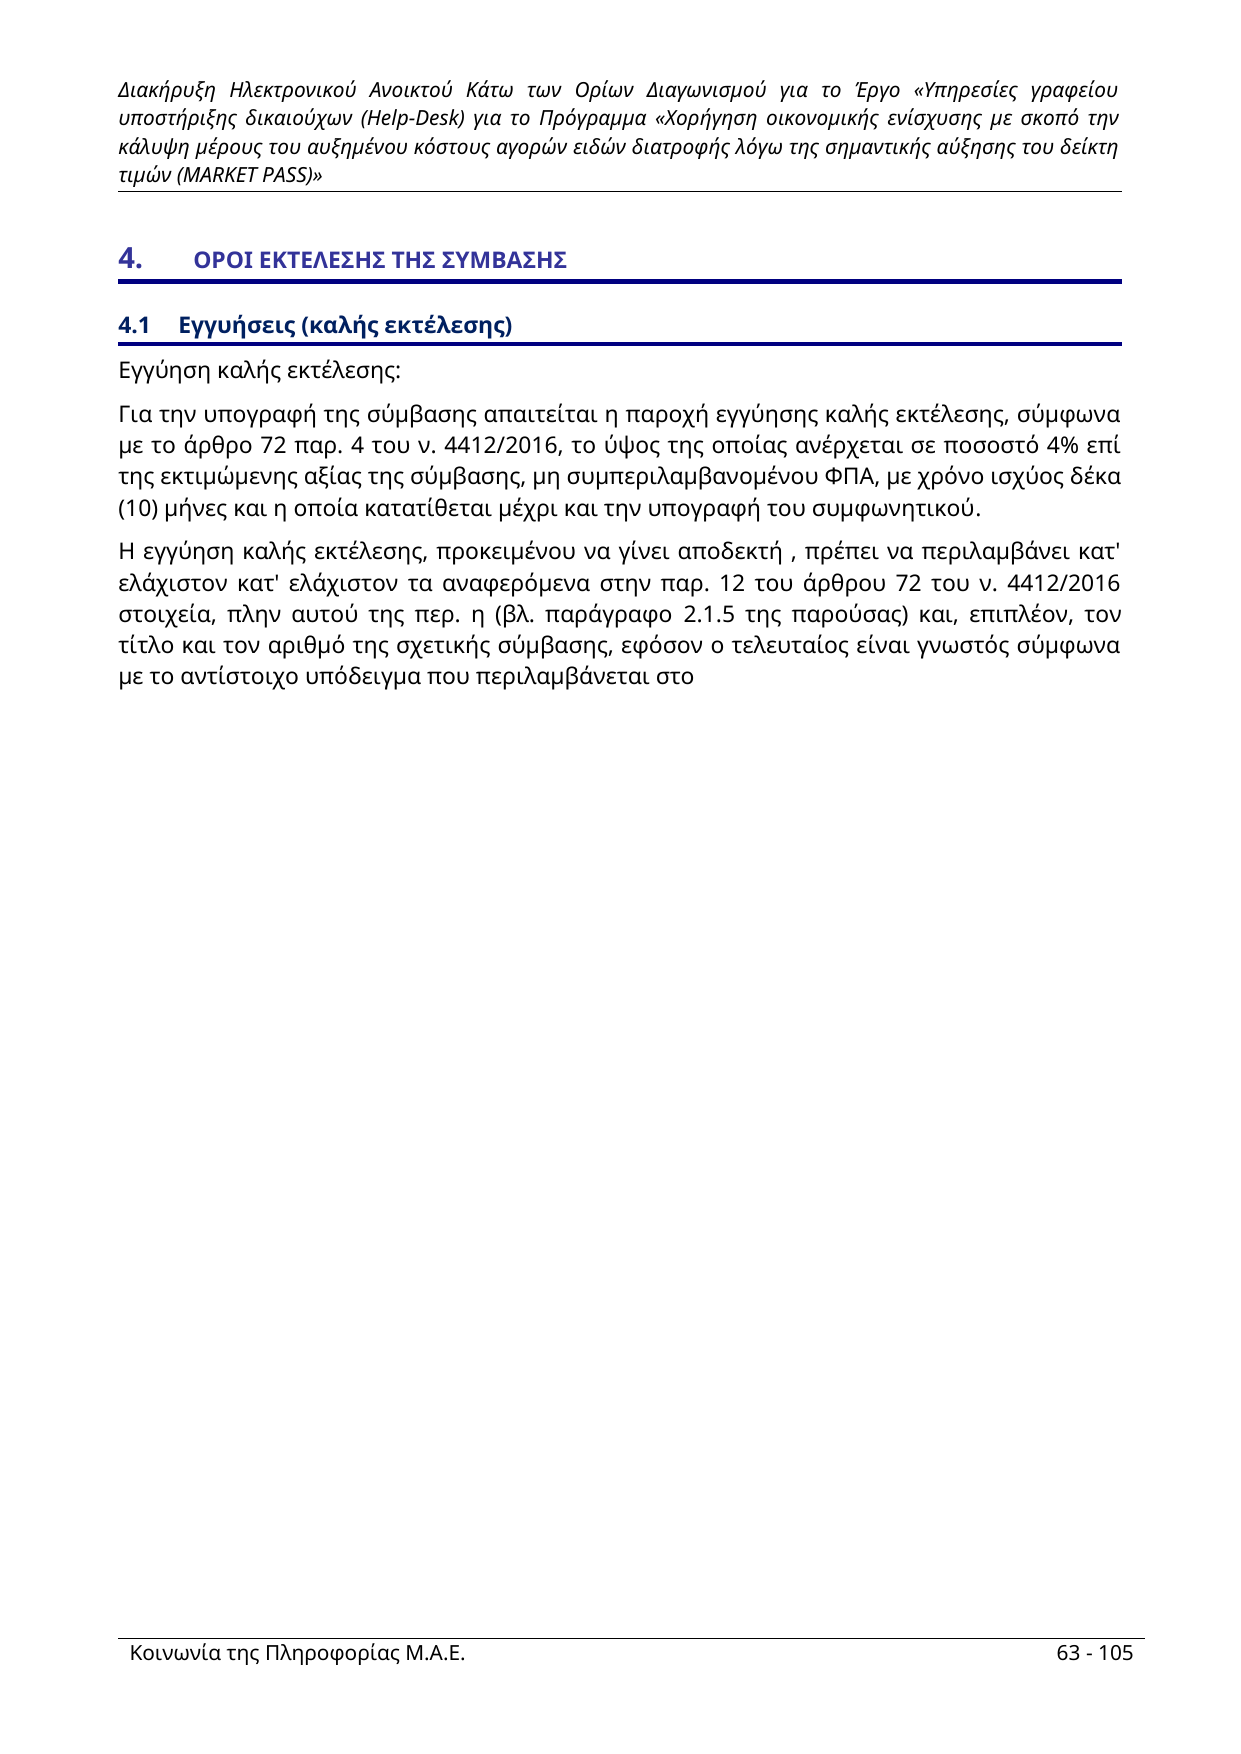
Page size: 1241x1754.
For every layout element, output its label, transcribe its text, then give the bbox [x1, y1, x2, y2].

subtitle ΟΡΟΙ ΕΚΤΕΛΕΣΗΣ ΤΗΣ ΣΥΜΒΑΣΗΣ [118, 238, 1122, 279]
subtitle Εγγυήσεις (καλής εκτέλεσης) [118, 309, 1122, 342]
text Για την υπογραφή της σύμβασης απαιτείται η παροχή εγγύησης καλής εκτέλεσης, σύμφωνα με το άρθρο 72 παρ. 4 του ν. 4412/2016, το ύψος της οποίας ανέρχεται σε ποσοστό 4% επί της εκτιμώμενης αξίας της σύμβασης, μη συμπεριλαμβανομένου ΦΠΑ, με χρόνο ισχύος δέκα (10) μήνες και η οποία κατατίθεται μέχρι και την υπογραφή του συμφωνητικού. [118, 398, 1122, 523]
text Η εγγύηση καλής εκτέλεσης, προκειμένου να γίνει αποδεκτή , πρέπει να περιλαμβάνει κατ' ελάχιστον κατ' ελάχιστον τα αναφερόμενα στην παρ. 12 του άρθρου 72 του ν. 4412/2016 στοιχεία, πλην αυτού της περ. η (βλ. παράγραφο 2.1.5 της παρούσας) και, επιπλέον, τον τίτλο και τον αριθμό της σχετικής σύμβασης, εφόσον ο τελευταίος είναι γνωστός σύμφωνα με το αντίστοιχο υπόδειγμα που περιλαμβάνεται στο [118, 535, 1122, 691]
text Εγγύηση καλής εκτέλεσης: [118, 354, 1122, 385]
